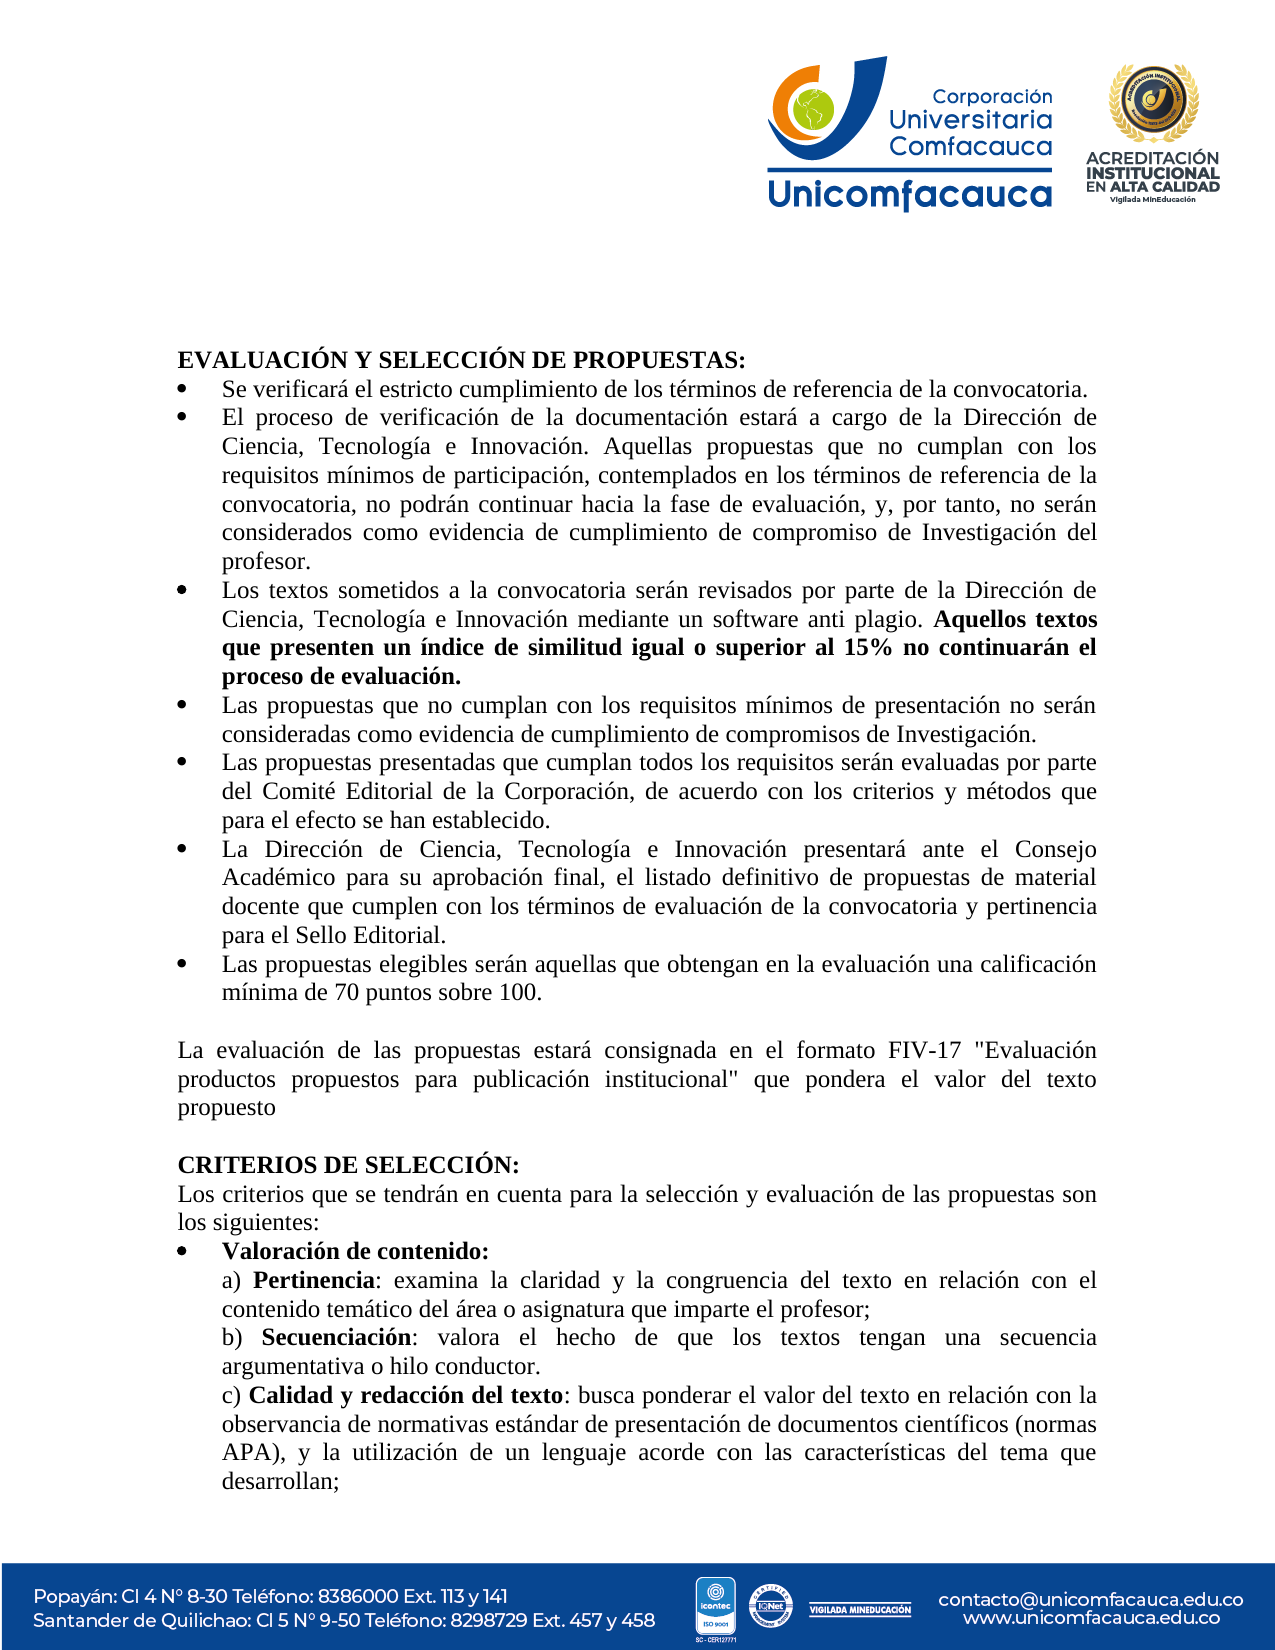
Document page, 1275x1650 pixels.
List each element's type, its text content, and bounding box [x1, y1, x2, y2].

text La evaluación de las propuestas estará consignada en el formato FIV-17 "Evaluación productos propuestos para publicación institucional" que pondera el valor del texto propuesto [177, 1035, 1098, 1121]
list c) Calidad y redacción del texto: busca ponderar el valor del texto en relación con la observancia de normativas estándar de presentación de documentos científicos (normas APA), y la utilización de un lenguaje acorde con las características del tema que desarrollan; [222, 1380, 1098, 1495]
text Los criterios que se tendrán en cuenta para la selección y evaluación de las propuestas son los siguientes: [177, 1179, 1098, 1236]
picture [1, 3, 1275, 1650]
text CRITERIOS DE SELECCIÓN: [177, 1150, 1098, 1179]
list Se verificará el estricto cumplimiento de los términos de referencia de la convocatoria. [177, 374, 1098, 402]
list Valoración de contenido: [177, 1236, 1098, 1265]
list Las propuestas que no cumplan con los requisitos mínimos de presentación no serán consideradas como evidencia de cumplimiento de compromisos de Investigación. [177, 690, 1098, 747]
list Las propuestas presentadas que cumplan todos los requisitos serán evaluadas por parte del Comité Editorial de la Corporación, de acuerdo con los criterios y métodos que para el efecto se han establecido. [177, 747, 1098, 834]
list b) Secuenciación: valora el hecho de que los textos tengan una secuencia argumentativa o hilo conductor. [222, 1322, 1098, 1380]
list El proceso de verificación de la documentación estará a cargo de la Dirección de Ciencia, Tecnología e Innovación. Aquellas propuestas que no cumplan con los requisitos mínimos de participación, contemplados en los términos de referencia de la convocatoria, no podrán continuar hacia la fase de evaluación, y, por tanto, no serán considerados como evidencia de cumplimiento de compromiso de Investigación del profesor. [177, 402, 1098, 575]
list Las propuestas elegibles serán aquellas que obtengan en la evaluación una calificación mínima de 70 puntos sobre 100. [177, 949, 1098, 1006]
list Los textos sometidos a la convocatoria serán revisados por parte de la Dirección de Ciencia, Tecnología e Innovación mediante un software anti plagio. Aquellos textos que presenten un índice de similitud igual o superior al 15% no continuarán el proceso de evaluación. [177, 575, 1098, 690]
list a) Pertinencia: examina la claridad y la congruencia del texto en relación con el contenido temático del área o asignatura que imparte el profesor; [222, 1265, 1098, 1322]
list La Dirección de Ciencia, Tecnología e Innovación presentará ante el Consejo Académico para su aprobación final, el listado definitivo de propuestas de material docente que cumplen con los términos de evaluación de la convocatoria y pertinencia para el Sello Editorial. [177, 834, 1098, 949]
text EVALUACIÓN Y SELECCIÓN DE PROPUESTAS: [177, 345, 1098, 374]
